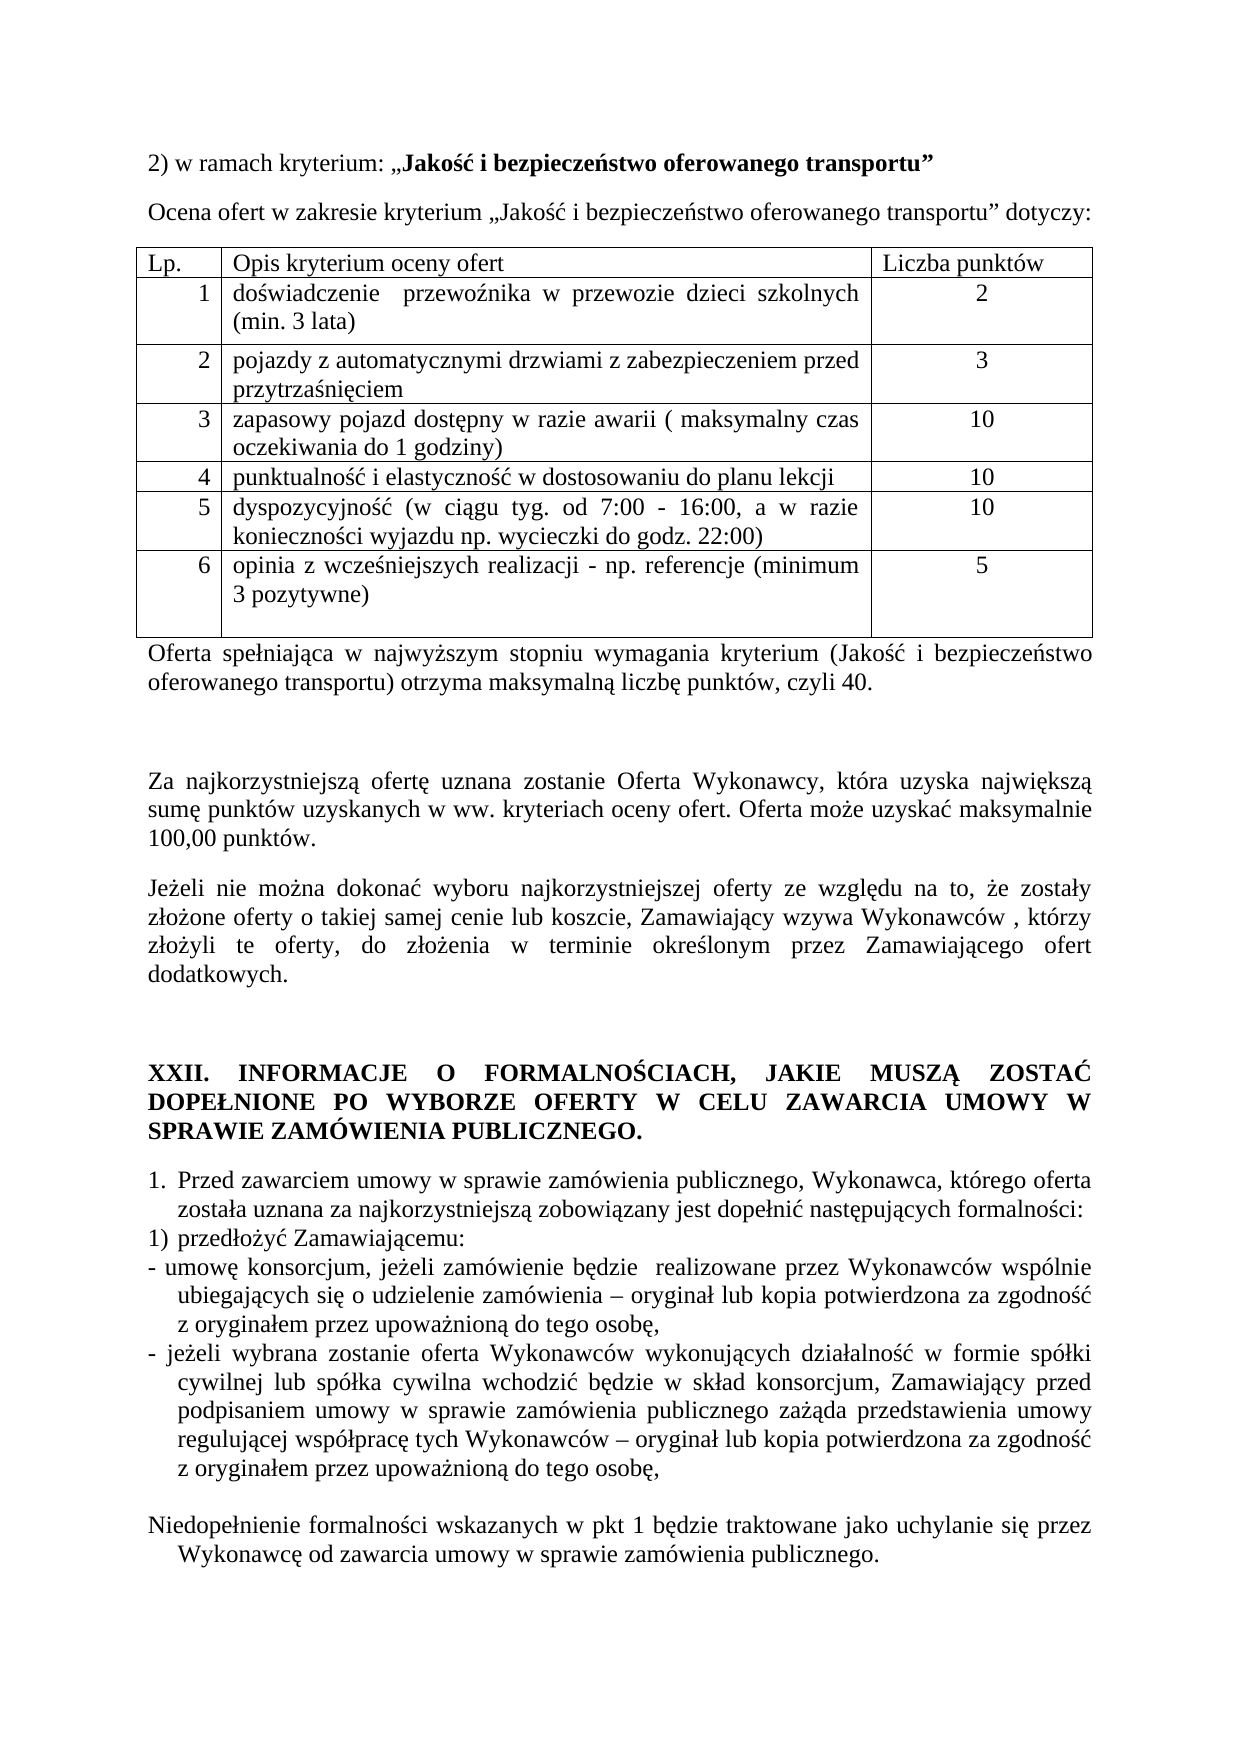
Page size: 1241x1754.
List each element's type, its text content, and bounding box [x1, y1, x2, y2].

table_cell punktualność i elastyczność w dostosowaniu do planu lekcji [222, 462, 871, 491]
table_cell 10 [872, 404, 1092, 461]
table_cell 3 [872, 345, 1092, 403]
list Przed zawarciem umowy w sprawie zamówienia publicznego, Wykonawca, którego oferta została uznana za najkorzystniejszą zobowiązany jest dopełnić następujących formalności: [148, 1165, 1093, 1223]
text XXII. INFORMACJE O FORMALNOŚCIACH, JAKIE MUSZĄ ZOSTAĆ DOPEŁNIONE PO WYBORZE OFERTY W CELU ZAWARCIA UMOWY W SPRAWIE ZAMÓWIENIA PUBLICZNEGO. [148, 1058, 1093, 1144]
text Oferta spełniająca w najwyższym stopniu wymagania kryterium (Jakość i bezpieczeństwo oferowanego transportu) otrzyma maksymalną liczbę punktów, czyli 40. [148, 638, 1093, 695]
table_cell doświadczenie przewoźnika w przewozie dzieci szkolnych (min. 3 lata) [222, 278, 871, 344]
list - jeżeli wybrana zostanie oferta Wykonawców wykonujących działalność w formie spółki cywilnej lub spółka cywilna wchodzić będzie w skład konsorcjum, Zamawiający przed podpisaniem umowy w sprawie zamówienia publicznego zażąda przedstawienia umowy regulującej współpracę tych Wykonawców – oryginał lub kopia potwierdzona za zgodność z oryginałem przez upoważnioną do tego osobę, [148, 1338, 1093, 1482]
table_cell zapasowy pojazd dostępny w razie awarii ( maksymalny czas oczekiwania do 1 godziny) [222, 404, 871, 461]
table_cell 10 [872, 492, 1092, 549]
table_cell 3 [137, 404, 221, 461]
list przedłożyć Zamawiającemu: [148, 1223, 1093, 1252]
table_header Opis kryterium oceny ofert [222, 248, 871, 277]
list - umowę konsorcjum, jeżeli zamówienie będzie realizowane przez Wykonawców wspólnie ubiegających się o udzielenie zamówienia – oryginał lub kopia potwierdzona za zgodność z oryginałem przez upoważnioną do tego osobę, [148, 1252, 1093, 1338]
table_cell 5 [137, 492, 221, 549]
table_cell 2 [872, 278, 1092, 344]
text Ocena ofert w zakresie kryterium „Jakość i bezpieczeństwo oferowanego transportu” dotyczy: [148, 197, 1093, 226]
table_cell 1 [137, 278, 221, 344]
table_cell 5 [872, 551, 1092, 637]
table_cell 4 [137, 462, 221, 491]
table_cell opinia z wcześniejszych realizacji - np. referencje (minimum 3 pozytywne) [222, 551, 871, 637]
table_cell 2 [137, 345, 221, 403]
table_header Liczba punktów [872, 248, 1092, 277]
text 2) w ramach kryterium: „Jakość i bezpieczeństwo oferowanego transportu” [148, 148, 1093, 176]
table_header Lp. [137, 248, 221, 277]
table_cell 10 [872, 462, 1092, 491]
text Za najkorzystniejszą ofertę uznana zostanie Oferta Wykonawcy, która uzyska największą sumę punktów uzyskanych w ww. kryteriach oceny ofert. Oferta może uzyskać maksymalnie 100,00 punktów. [148, 766, 1093, 852]
table_cell 6 [137, 551, 221, 637]
table_cell dyspozycyjność (w ciągu tyg. od 7:00 - 16:00, a w razie konieczności wyjazdu np. wycieczki do godz. 22:00) [222, 492, 871, 549]
text Jeżeli nie można dokonać wyboru najkorzystniejszej oferty ze względu na to, że zostały złożone oferty o takiej samej cenie lub koszcie, Zamawiający wzywa Wykonawców , którzy złożyli te oferty, do złożenia w terminie określonym przez Zamawiającego ofert dodatkowych. [148, 873, 1093, 988]
list Niedopełnienie formalności wskazanych w pkt 1 będzie traktowane jako uchylanie się przez Wykonawcę od zawarcia umowy w sprawie zamówienia publicznego. [148, 1510, 1093, 1568]
table_cell pojazdy z automatycznymi drzwiami z zabezpieczeniem przed przytrzaśnięciem [222, 345, 871, 403]
